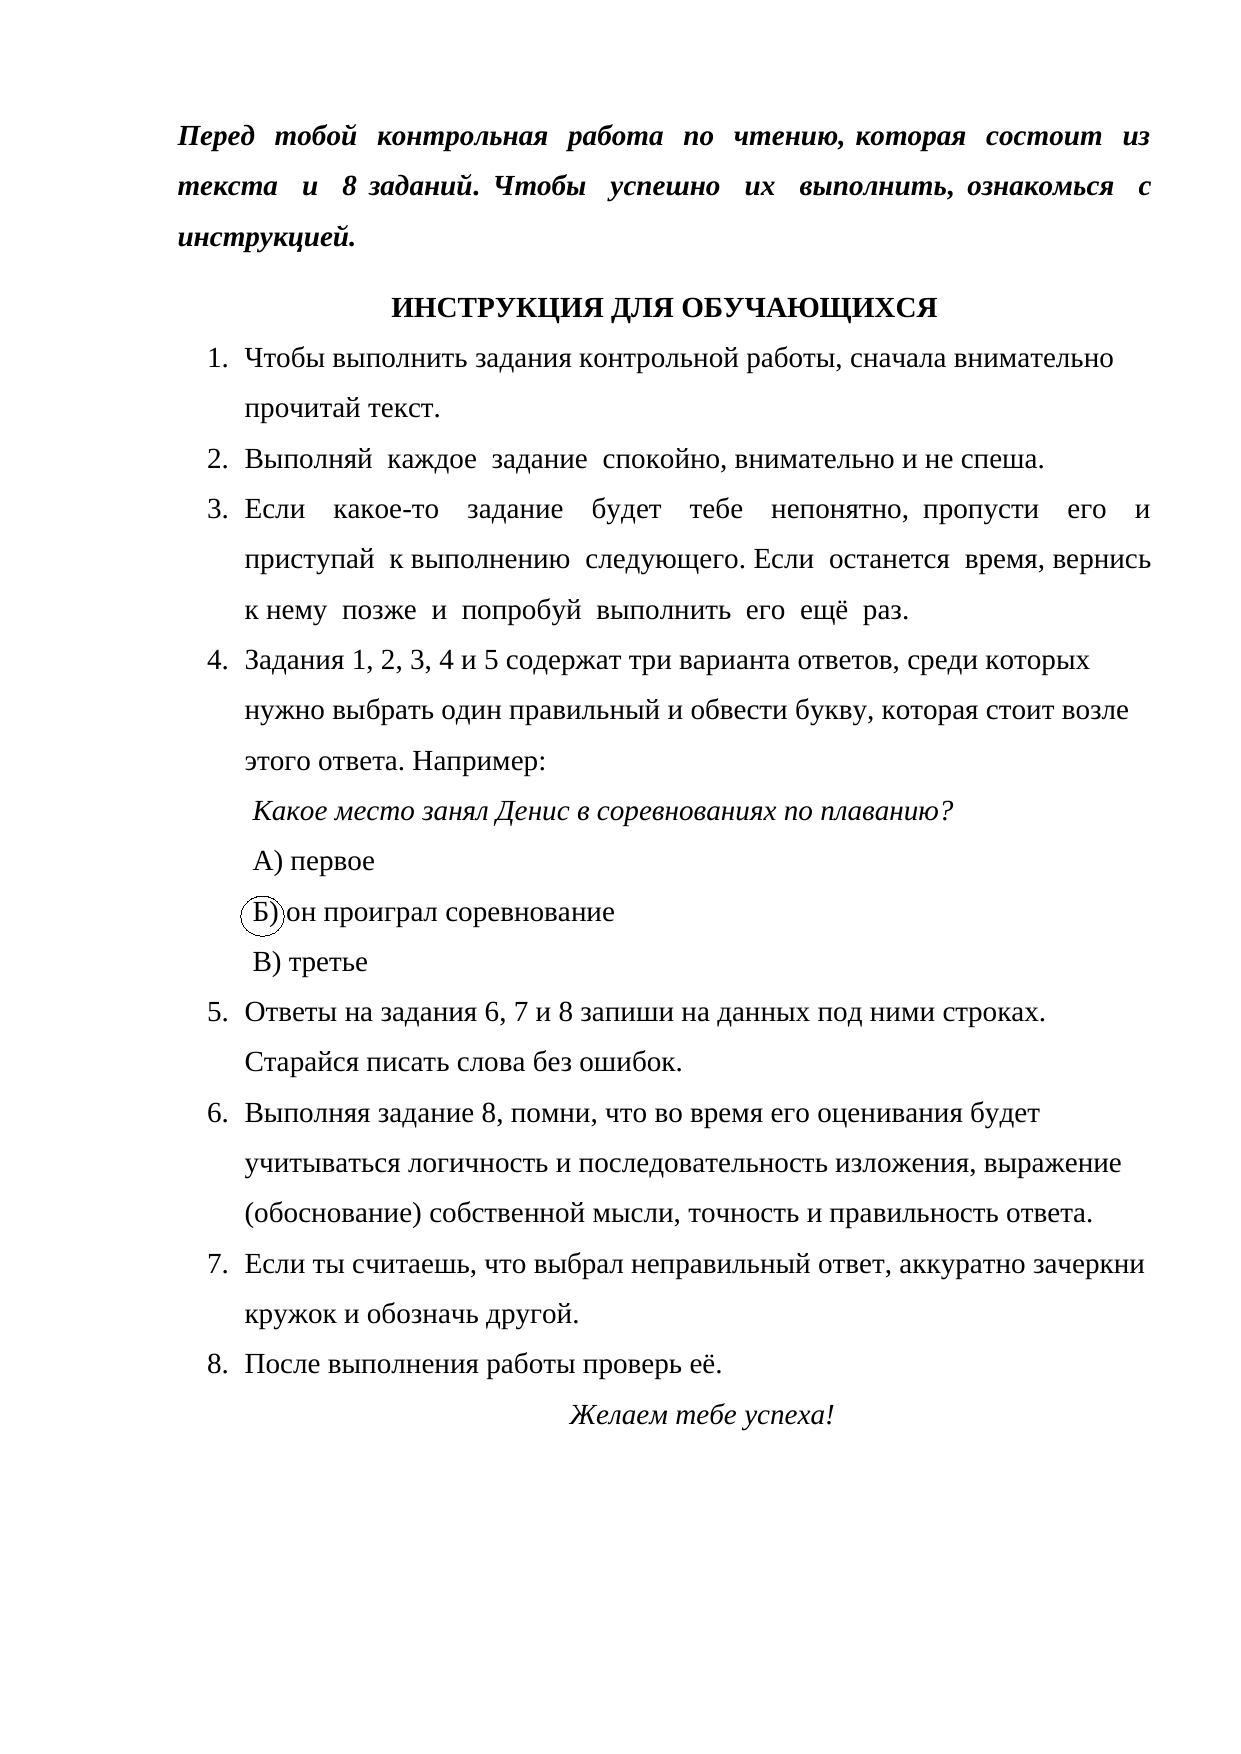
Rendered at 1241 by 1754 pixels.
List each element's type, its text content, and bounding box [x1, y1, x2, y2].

list Если ты считаешь, что выбрал неправильный ответ, аккуратно зачеркни кружок и обозначь другой. [207, 1246, 1152, 1330]
list Чтобы выполнить задания контрольной работы, сначала внимательно прочитай текст. [207, 340, 1152, 424]
list А) первое [252, 843, 1152, 877]
list Какое место занял Денис в соревнованиях по плаванию? [252, 793, 1152, 827]
text ИНСТРУКЦИЯ ДЛЯ ОБУЧАЮЩИХСЯ [177, 290, 1152, 323]
list Задания 1, 2, 3, 4 и 5 содержат три варианта ответов, среди которых нужно выбрать один правильный и обвести букву, которая стоит возле этого ответа. Например: [207, 642, 1152, 776]
list После выполнения работы проверь её. [207, 1346, 1152, 1380]
list Выполняй каждое задание спокойно, внимательно и не спеша. [207, 441, 1152, 474]
list В) третье [252, 944, 1152, 977]
list Если какое-то задание будет тебе непонятно, пропусти его и приступай к выполнению следующего. Если останется время, вернись к нему позже и попробуй выполнить его ещё раз. [207, 491, 1152, 625]
list Ответы на задания 6, 7 и 8 запиши на данных под ними строках. Старайся писать слова без ошибок. [207, 994, 1152, 1078]
text Перед тобой контрольная работа по чтению, которая состоит из текста и 8 заданий. Чтобы успешно их выполнить, ознакомься с инструкцией. [177, 118, 1152, 252]
list Б) он проиграл соревнование [252, 894, 1152, 927]
list Выполняя задание 8, помни, что во время его оценивания будет учитываться логичность и последовательность изложения, выражение (обоснование) собственной мысли, точность и правильность ответа. [207, 1095, 1152, 1229]
list Желаем тебе успеха! [252, 1397, 1152, 1430]
